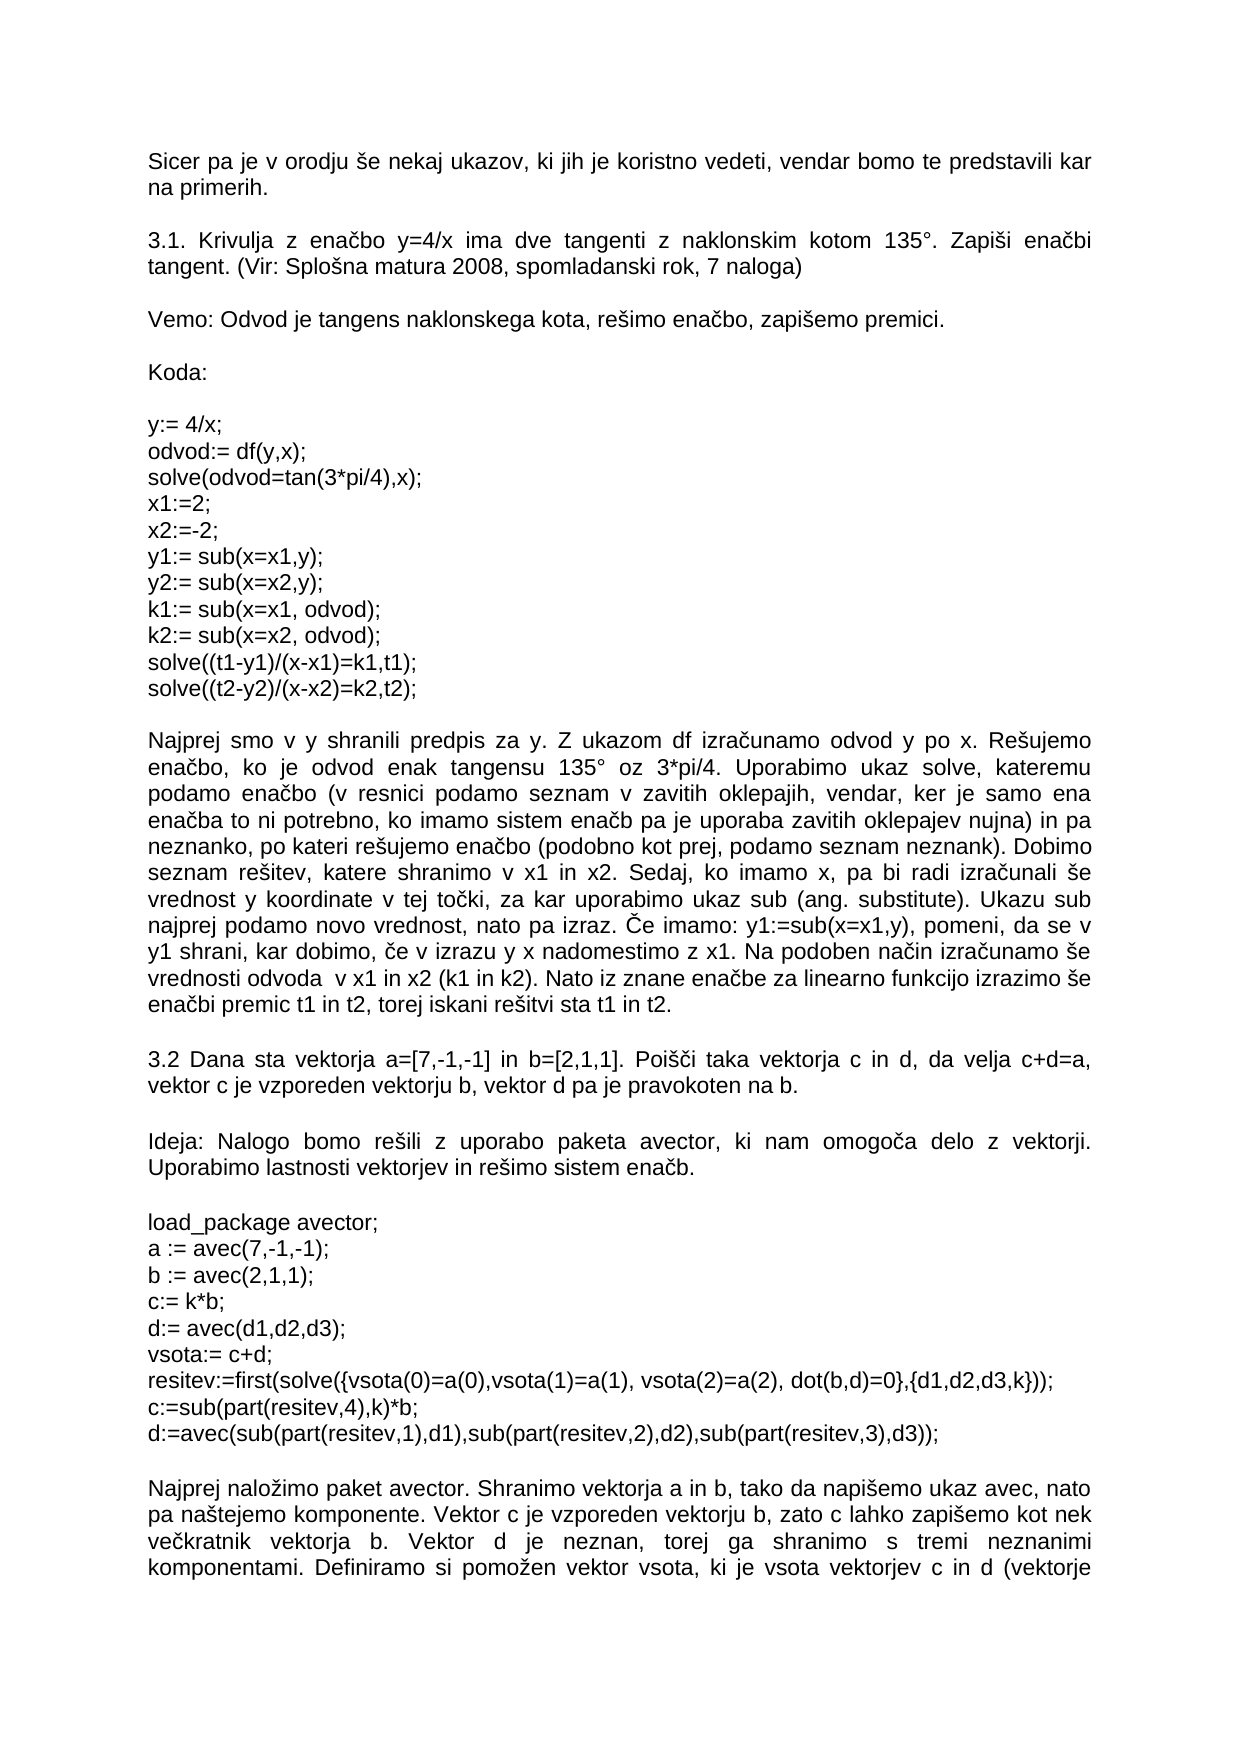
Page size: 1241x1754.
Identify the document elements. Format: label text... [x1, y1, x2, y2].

text 3.1. Krivulja z enačbo y=4/x ima dve tangenti z naklonskim kotom 135°. Zapiši enačbi tangent. (Vir: Splošna matura 2008, spomladanski rok, 7 naloga) [148, 227, 1092, 279]
text k2:= sub(x=x2, odvod); [148, 622, 1092, 648]
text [148, 1475, 1092, 1580]
text Najprej smo v y shranili predpis za y. Z ukazom df izračunamo odvod y po x. Rešujemo enačbo, ko je odvod enak tangensu 135° oz 3*pi/4. Uporabimo ukaz solve, kateremu podamo enačbo (v resnici podamo seznam v zavitih oklepajih, vendar, ker je samo ena enačba to ni potrebno, ko imamo sistem enačb pa je uporaba zavitih oklepajev nujna) in pa neznanko, po kateri rešujemo enačbo (podobno kot prej, podamo seznam neznank). Dobimo seznam rešitev, katere shranimo v x1 in x2. Sedaj, ko imamo x, pa bi radi izračunali še vrednost y koordinate v tej točki, za kar uporabimo ukaz sub (ang. substitute). Ukazu sub najprej podamo novo vrednost, nato pa izraz. Če imamo: y1:=sub(x=x1,y), pomeni, da se v y1 shrani, kar dobimo, če v izrazu y x nadomestimo z x1. Na podoben način izračunamo še vrednosti odvoda v x1 in x2 (k1 in k2). Nato iz znane enačbe za linearno funkcijo izrazimo še enačbi premic t1 in t2, torej iskani rešitvi sta t1 in t2. [148, 727, 1092, 1017]
text a := avec(7,-1,-1); [148, 1235, 1092, 1262]
text 3.2 Dana sta vektorja a=[7,-1,-1] in b=[2,1,1]. Poišči taka vektorja c in d, da velja c+d=a, vektor c je vzporeden vektorju b, vektor d pa je pravokoten na b. [148, 1046, 1092, 1099]
text d:=avec(sub(part(resitev,1),d1),sub(part(resitev,2),d2),sub(part(resitev,3),d3)); [148, 1420, 1092, 1446]
text c:=sub(part(resitev,4),k)*b; [148, 1393, 1092, 1420]
text odvod:= df(y,x); [148, 438, 1092, 464]
text solve((t1-y1)/(x-x1)=k1,t1); [148, 648, 1092, 675]
text solve((t2-y2)/(x-x2)=k2,t2); [148, 675, 1092, 701]
text vsota:= c+d; [148, 1341, 1092, 1367]
text Vemo: Odvod je tangens naklonskega kota, rešimo enačbo, zapišemo premici. [148, 306, 1092, 332]
text b := avec(2,1,1); [148, 1262, 1092, 1288]
text load_package avector; [148, 1209, 1092, 1235]
text y:= 4/x; [148, 411, 1092, 438]
text Koda: [148, 358, 1092, 385]
text c:= k*b; [148, 1288, 1092, 1314]
text d:= avec(d1,d2,d3); [148, 1314, 1092, 1341]
text Sicer pa je v orodju še nekaj ukazov, ki jih je koristno vedeti, vendar bomo te predstavili kar na primerih. [148, 148, 1092, 200]
text y2:= sub(x=x2,y); [148, 569, 1092, 596]
text Ideja: Nalogo bomo rešili z uporabo paketa avector, ki nam omogoča delo z vektorji. Uporabimo lastnosti vektorjev in rešimo sistem enačb. [148, 1128, 1092, 1180]
text resitev:=first(solve({vsota(0)=a(0),vsota(1)=a(1), vsota(2)=a(2), dot(b,d)=0},{d1,d2,d3,k})); [148, 1367, 1092, 1393]
text solve(odvod=tan(3*pi/4),x); [148, 464, 1092, 490]
text x2:=-2; [148, 517, 1092, 543]
text k1:= sub(x=x1, odvod); [148, 596, 1092, 622]
text x1:=2; [148, 490, 1092, 517]
text y1:= sub(x=x1,y); [148, 543, 1092, 569]
